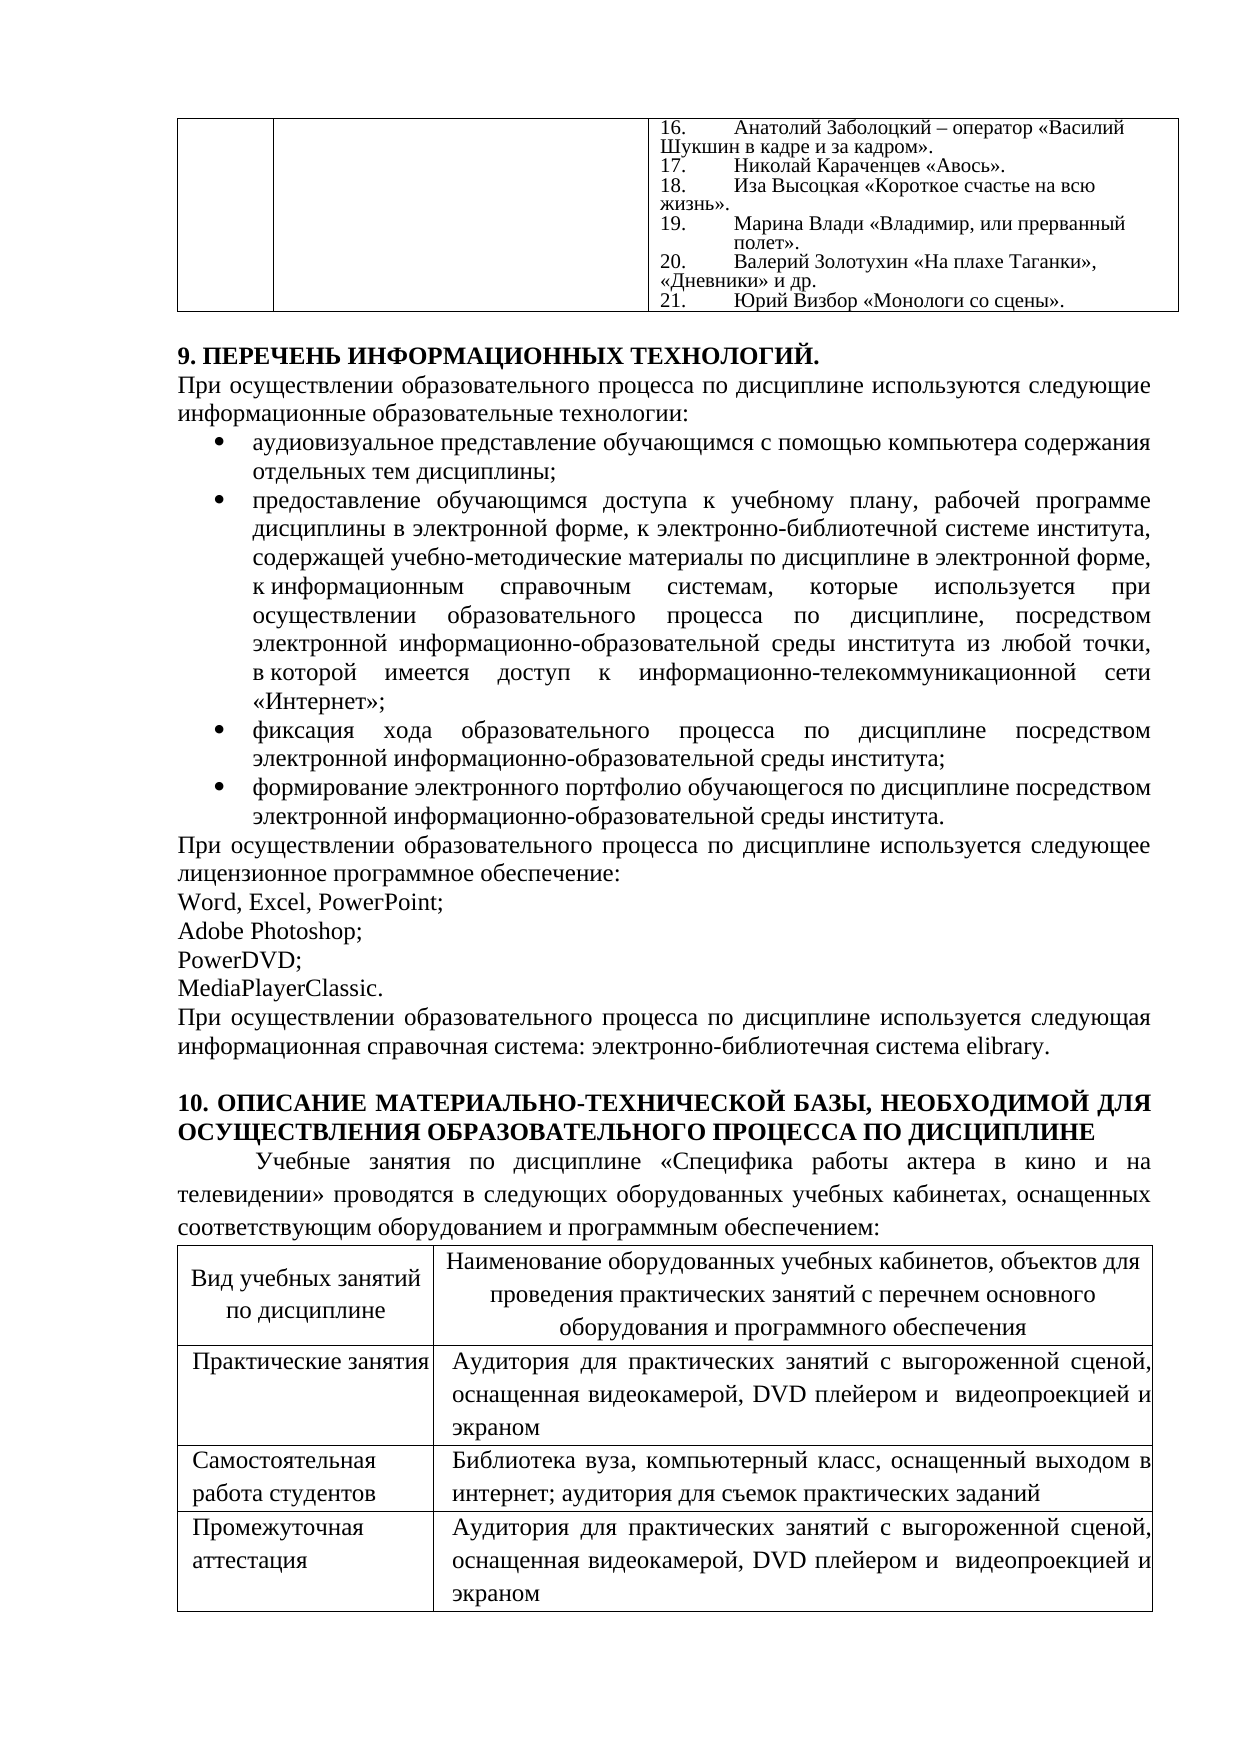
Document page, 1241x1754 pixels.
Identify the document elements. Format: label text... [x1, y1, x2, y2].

list формирование электронного портфолио обучающегося по дисциплине посредством электронной информационно-образовательной среды института. [215, 772, 1152, 830]
table_cell Промежуточная аттестация [178, 1512, 433, 1611]
table_cell [178, 119, 273, 311]
text MediaPlayerClassic. [177, 973, 1152, 1002]
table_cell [649, 119, 1178, 311]
table_cell Аудитория для практических занятий с выгороженной сценой, оснащенная видеокамерой, DVD плейером и видеопроекцией и экраном [434, 1512, 1152, 1611]
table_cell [274, 119, 648, 311]
table_header Наименование оборудованных учебных кабинетов, объектов для проведения практических занятий с перечнем основного оборудования и программного обеспечения [434, 1246, 1152, 1345]
list аудиовизуальное представление обучающимся с помощью компьютера содержания отдельных тем дисциплины; [215, 427, 1152, 485]
text При осуществлении образовательного процесса по дисциплине используется следующее лицензионное программное обеспечение: [177, 830, 1152, 887]
text Adobe Photoshop; [177, 916, 1152, 945]
text При осуществлении образовательного процесса по дисциплине используются следующие информационные образовательные технологии: [177, 370, 1152, 427]
text 10. ОПИСАНИЕ МАТЕРИАЛЬНО-ТЕХНИЧЕСКОЙ БАЗЫ, НЕОБХОДИМОЙ ДЛЯ ОСУЩЕСТВЛЕНИЯ ОБРАЗОВАТЕЛЬНОГО ПРОЦЕССА ПО ДИСЦИПЛИНЕ [177, 1088, 1152, 1146]
text При осуществлении образовательного процесса по дисциплине используется следующая информационная справочная система: электронно-библиотечная система elibrary. [177, 1002, 1152, 1060]
table_cell Библиотека вуза, компьютерный класс, оснащенный выходом в интернет; аудитория для съемок практических заданий [434, 1446, 1152, 1511]
table_cell Аудитория для практических занятий с выгороженной сценой, оснащенная видеокамерой, DVD плейером и видеопроекцией и экраном [434, 1346, 1152, 1444]
table_cell Самостоятельная работа студентов [178, 1446, 433, 1511]
text 9. ПЕРЕЧЕНЬ ИНФОРМАЦИОННЫХ ТЕХНОЛОГИЙ. [177, 341, 1152, 370]
table_cell Практические занятия [178, 1346, 433, 1444]
list фиксация хода образовательного процесса по дисциплине посредством электронной информационно-образовательной среды института; [215, 715, 1152, 772]
text PowerDVD; [177, 945, 1152, 973]
text Учебные занятия по дисциплине «Специфика работы актера в кино и на телевидении» проводятся в следующих оборудованных учебных кабинетах, оснащенных соответствующим оборудованием и программным обеспечением: [177, 1146, 1152, 1241]
text Wогd, Ехсеl, PowегРоint; [177, 887, 1152, 916]
list предоставление обучающимся доступа к учебному плану, рабочей программе дисциплины в электронной форме, к электронно-библиотечной системе института, содержащей учебно-методические материалы по дисциплине в электронной форме, к информационным справочным системам, которые используется при осуществлении образовательного процесса по дисциплине, посредством электронной информационно-образовательной среды института из любой точки, в которой имеется доступ к информационно-телекоммуникационной сети «Интернет»; [215, 485, 1152, 715]
table_header Вид учебных занятий по дисциплине [178, 1246, 433, 1345]
